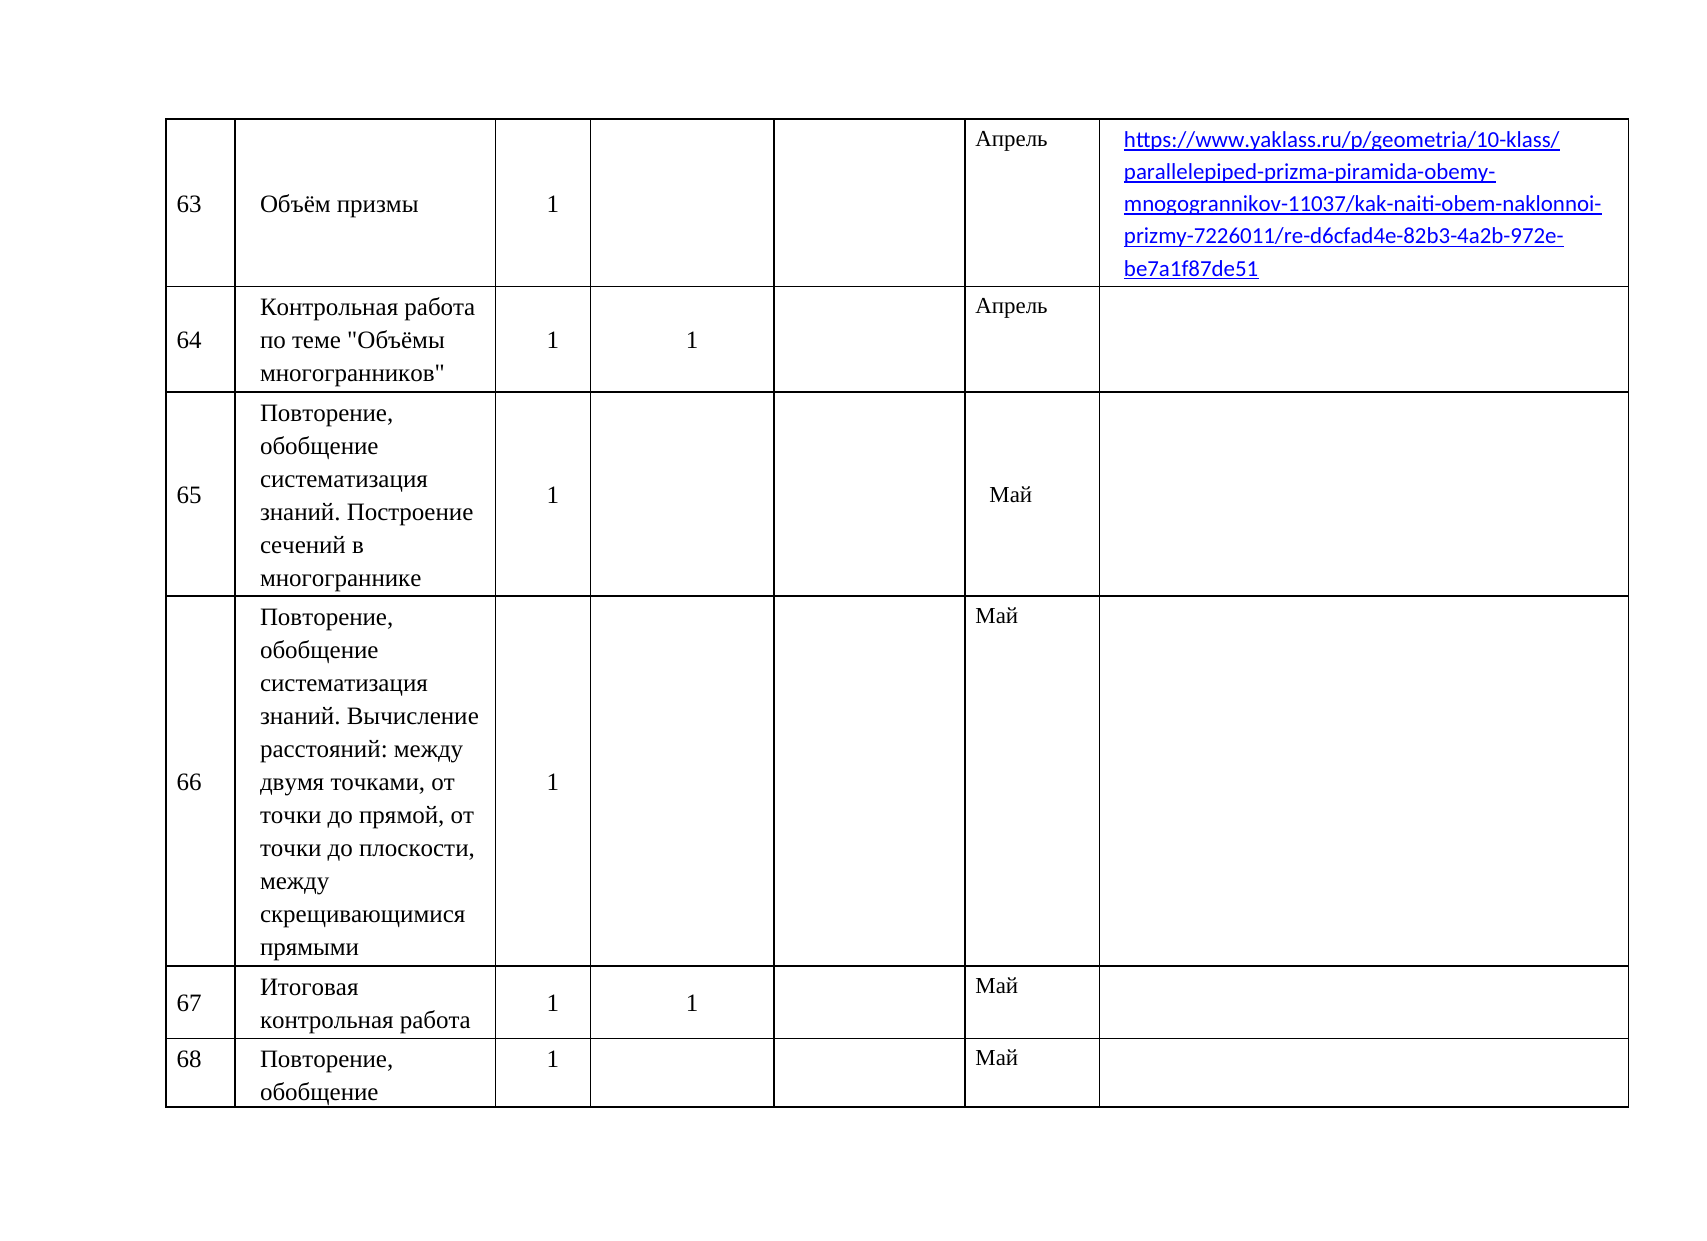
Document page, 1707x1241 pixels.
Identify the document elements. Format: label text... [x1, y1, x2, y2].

table_cell [775, 597, 964, 965]
table_cell 68 [167, 1039, 234, 1106]
table_cell [775, 393, 964, 595]
table_cell [591, 393, 773, 595]
table_cell [775, 120, 964, 286]
table_cell 1 [496, 597, 590, 965]
table_cell https://www.yaklass.ru/p/geometria/10-klass/parallelepiped-prizma-piramida-obemy-mnogogrannikov-11037/kak-naiti-obem-naklonnoi-prizmy-7226011/re-d6cfad4e-82b3-4a2b-972e-be7a1f87de51 [1100, 120, 1628, 286]
table_cell 1 [496, 1039, 590, 1106]
table_cell [1100, 967, 1628, 1037]
table_cell Май [966, 597, 1099, 965]
table_cell 65 [167, 393, 234, 595]
table_cell 1 [496, 393, 590, 595]
table_cell Май [966, 1039, 1099, 1106]
table_cell 67 [167, 967, 234, 1037]
table_cell [591, 597, 773, 965]
table_cell Май [966, 393, 1099, 595]
table_cell [1100, 597, 1628, 965]
table_cell Контрольная работа по теме "Объёмы многогранников" [236, 287, 495, 391]
table_cell 1 [496, 120, 590, 286]
table_cell Апрель [966, 287, 1099, 391]
table_cell Май [966, 967, 1099, 1037]
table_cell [236, 1039, 495, 1106]
table_cell Повторение, обобщение систематизация знаний. Вычисление расстояний: между двумя точками, от точки до прямой, от точки до плоскости, между скрещивающимися прямыми [236, 597, 495, 965]
table_cell Объём призмы [236, 120, 495, 286]
table_cell [591, 120, 773, 286]
table_cell [775, 287, 964, 391]
table_cell 63 [167, 120, 234, 286]
table_cell 64 [167, 287, 234, 391]
table_cell [591, 1039, 773, 1106]
table_cell Итоговая контрольная работа [236, 967, 495, 1037]
table_cell Апрель [966, 120, 1099, 286]
table_cell 1 [591, 967, 773, 1037]
table_cell 1 [496, 967, 590, 1037]
table_cell [1100, 1039, 1628, 1106]
table_cell Повторение, обобщение систематизация знаний. Построение сечений в многограннике [236, 393, 495, 595]
table_cell 1 [496, 287, 590, 391]
table_cell 66 [167, 597, 234, 965]
table_cell [775, 967, 964, 1037]
table_cell [775, 1039, 964, 1106]
table_cell [1100, 287, 1628, 391]
table_cell [1100, 393, 1628, 595]
table_cell 1 [591, 287, 773, 391]
